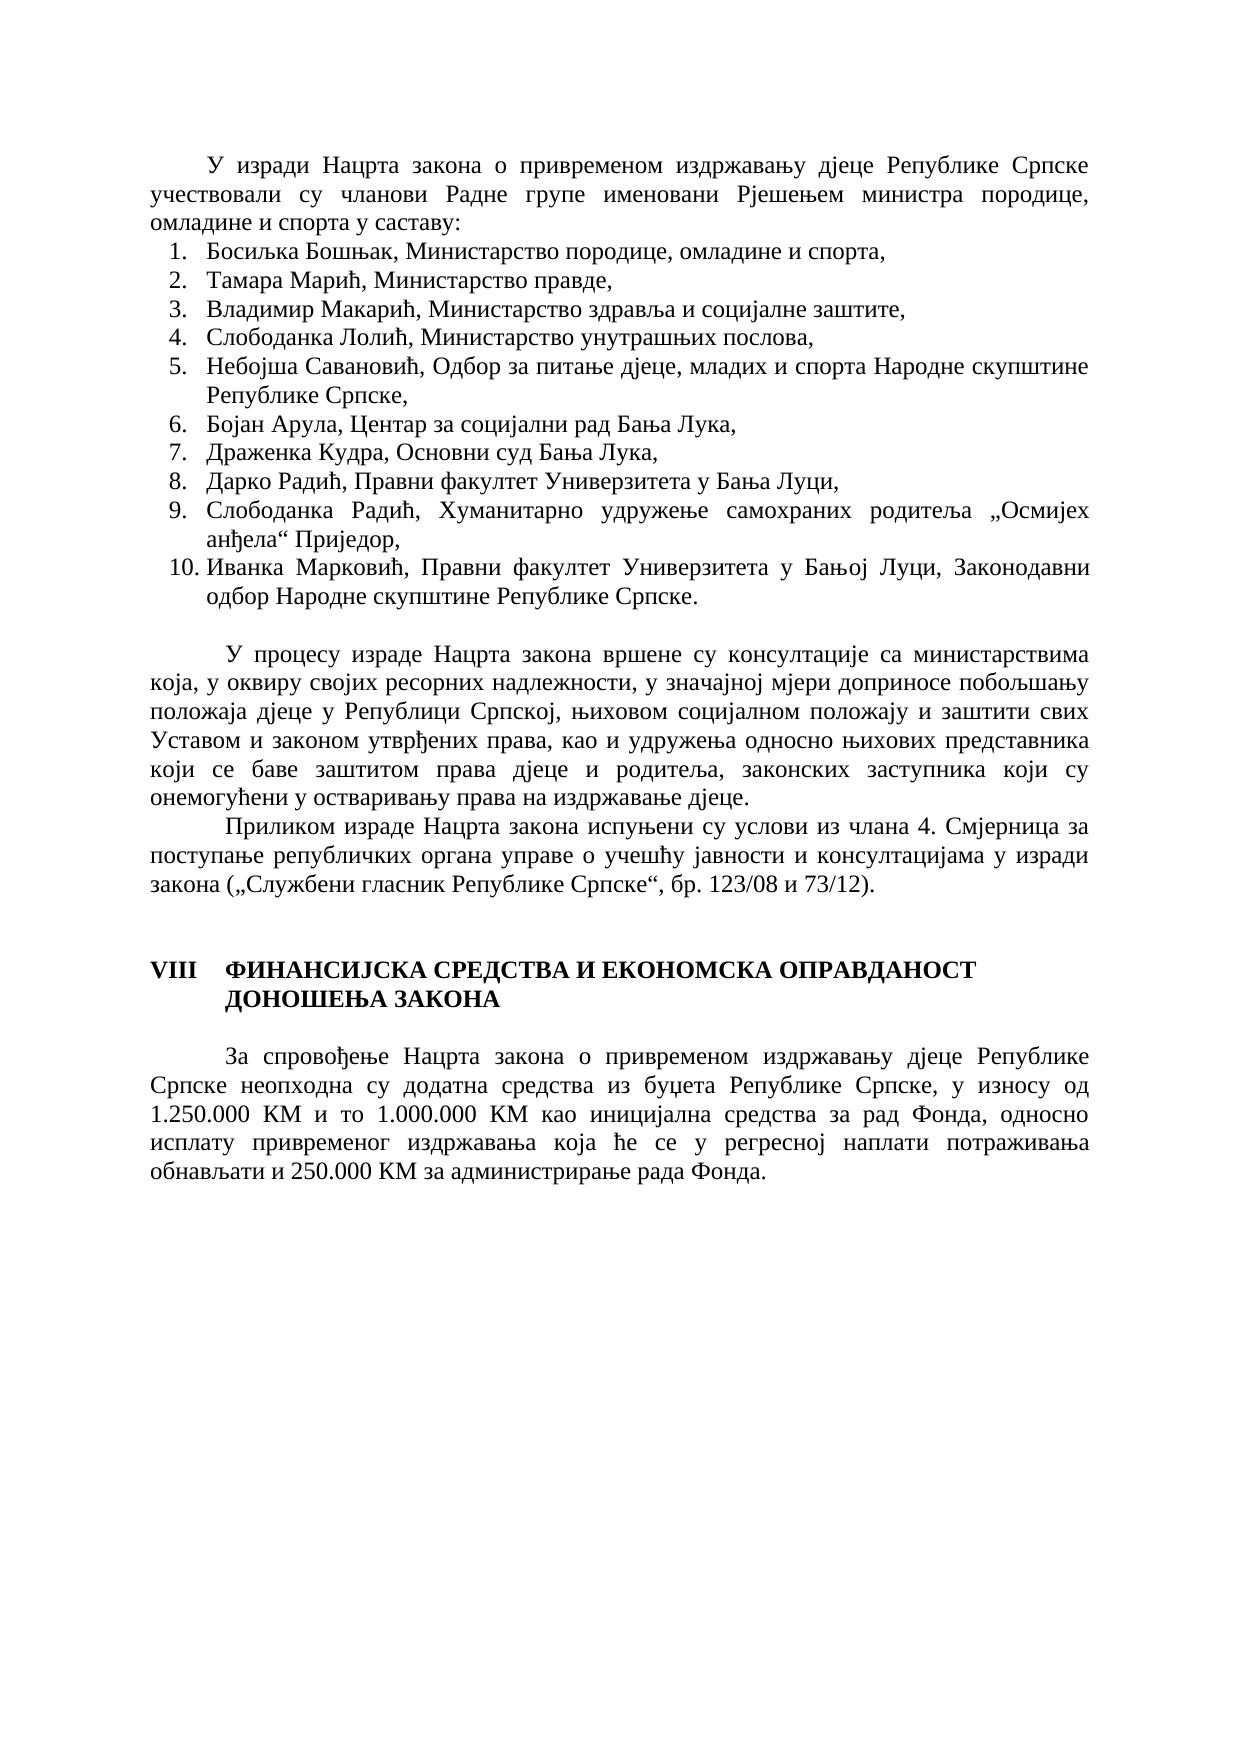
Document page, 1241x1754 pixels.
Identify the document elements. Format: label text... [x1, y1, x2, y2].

text У изради Нацрта закона о привременом издржавању дјеце Републике Српске учествовали су чланови Радне групе именовани Рјешењем министра породице, омладине и спорта у саставу: [150, 150, 1090, 236]
text Приликом израде Нацрта закона испуњени су услови из члана 4. Смјерница за поступање републичких органа управе о учешћу јавности и консултацијама у изради закона („Службени гласник Републике Српске“, бр. 123/08 и 73/12). [150, 811, 1090, 897]
text За спровођење Нацрта закона о привременом издржавању дјеце Републике Српске неопходна су додатна средства из буџета Републике Српске, у износу од 1.250.000 КМ и то 1.000.000 КМ као иницијална средства за рад Фонда, односно исплату привременог издржавања која ће се у регресној наплати потраживања обнављати и 250.000 КМ за администрирање рада Фонда. [150, 1041, 1090, 1185]
list Дарко Радић, Правни факултет Универзитета у Бања Луци, [169, 466, 1090, 495]
list Владимир Макарић, Министарство здравља и социјалне заштите, [169, 294, 1090, 322]
list Тамара Марић, Министарство правде, [169, 265, 1090, 294]
text У процесу израде Нацрта закона вршене су консултације са министарствима која, у оквиру својих ресорних надлежности, у значајној мјери доприносе побољшању положаја дјеце у Републици Српској, њиховом социјалном положају и заштити свих Уставом и законом утврђених права, као и удружења односно њихових представника који се баве заштитом права дјеце и родитеља, законских заступника који су онемогућени у остваривању права на издржавање дјеце. [150, 639, 1090, 811]
list Иванка Марковић, Правни факултет Универзитета у Бањoj Луци, Законодавни одбор Народне скупштине Републике Српске. [169, 552, 1090, 610]
list Слободанка Лолић, Министарство унутрашњих послова, [169, 322, 1090, 351]
list Слободанка Радић, Хуманитарно удружење самохраних родитеља „Осмијех анђела“ Приједор, [169, 495, 1090, 552]
text VIII ФИНАНСИЈСКА СРЕДСТВА И ЕКОНОМСКА ОПРАВДАНОСТ [150, 955, 1090, 984]
list Бојан Арула, Центар за социјални рад Бања Лука, [169, 409, 1090, 437]
list Драженка Кудра, Основни суд Бања Лука, [169, 437, 1090, 466]
list Босиљка Бошњак, Министарство породице, омладине и спорта, [169, 236, 1090, 265]
list Небојша Савановић, Одбор за питање дјеце, младих и спорта Народне скупштине Републике Српске, [169, 351, 1090, 409]
text ДОНОШЕЊА ЗАКОНА [150, 984, 1090, 1012]
